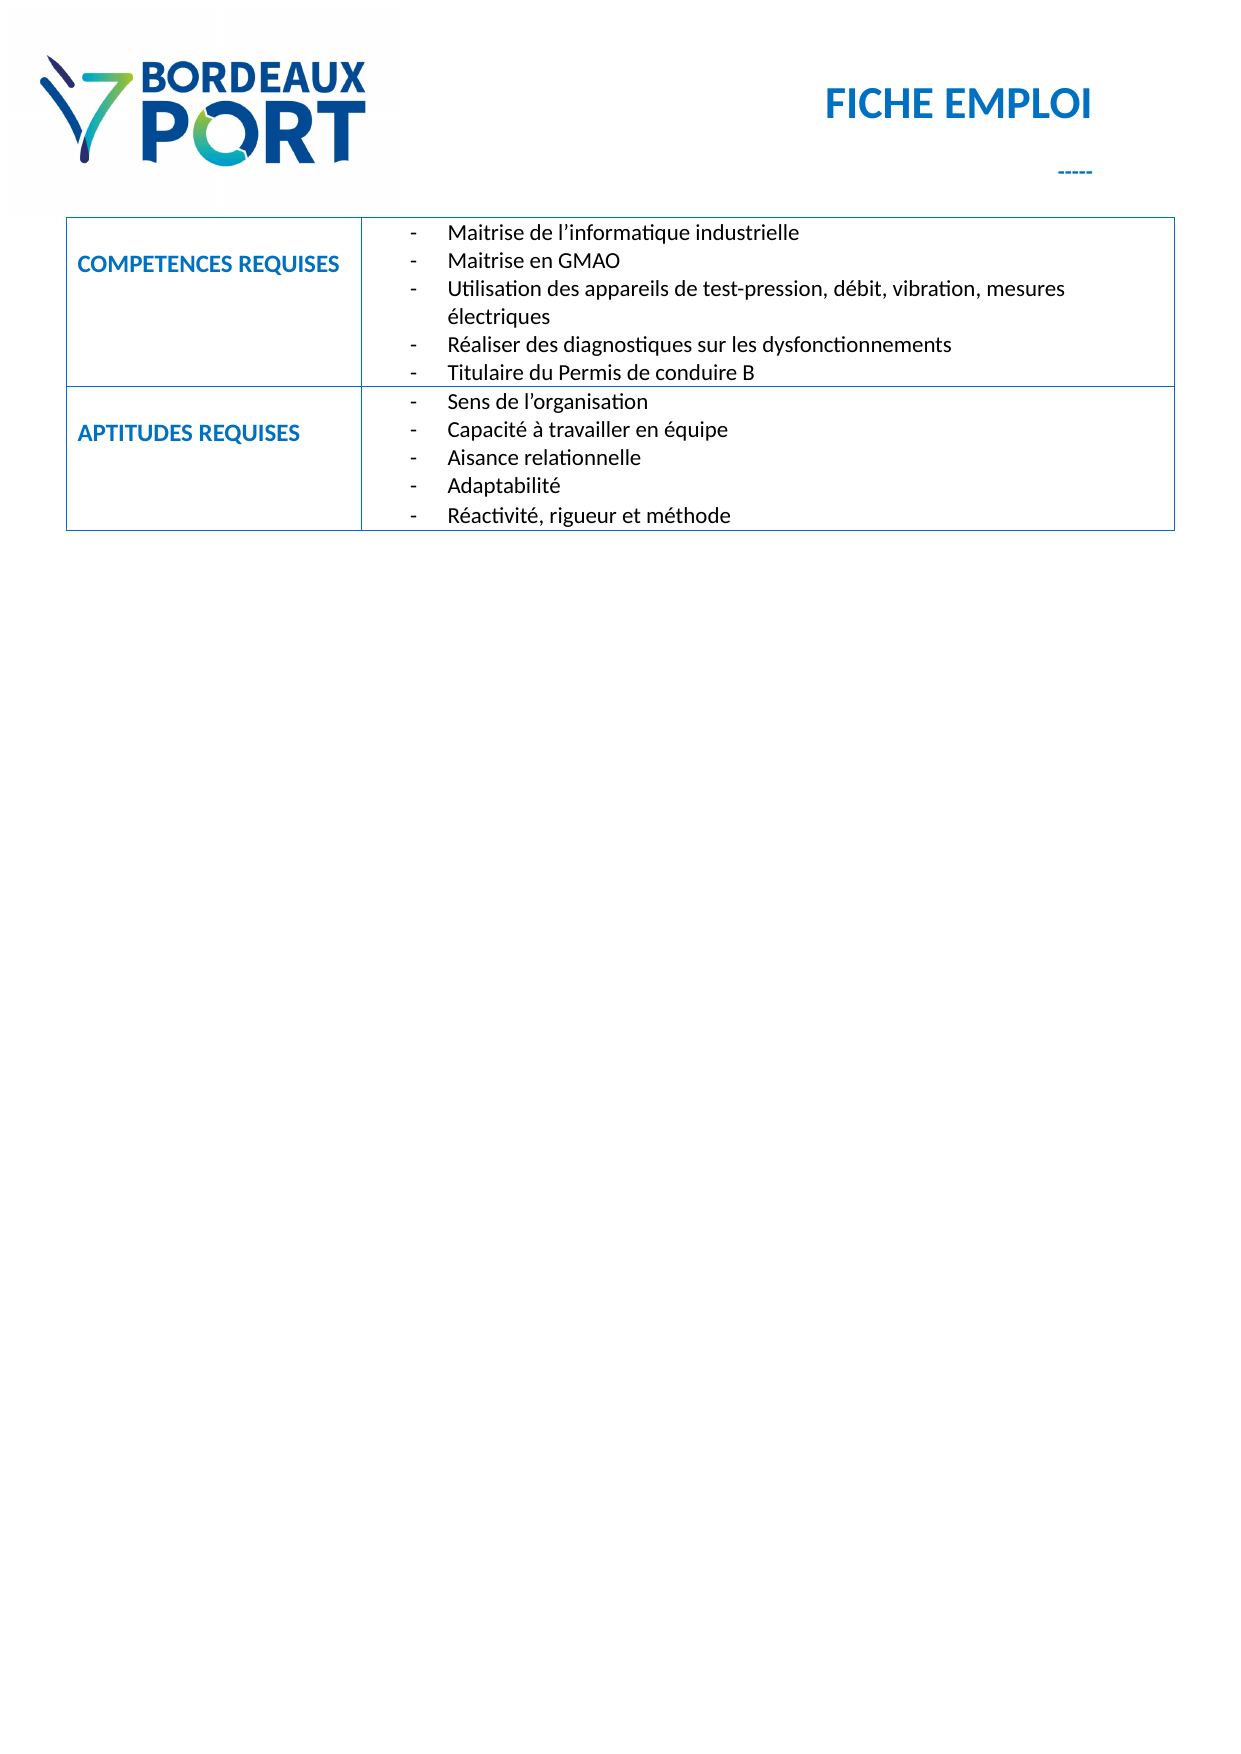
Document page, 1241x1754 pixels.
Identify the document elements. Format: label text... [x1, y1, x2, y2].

table_cell Sens de l’organisation Capacité à travailler en équipe Aisance relationnelle Adaptabilité Réactivité, rigueur et méthode [362, 387, 1174, 530]
table_cell COMPETENCES REQUISES [67, 218, 361, 386]
picture [0, 0, 405, 221]
table_cell APTITUDES REQUISES [67, 387, 361, 530]
